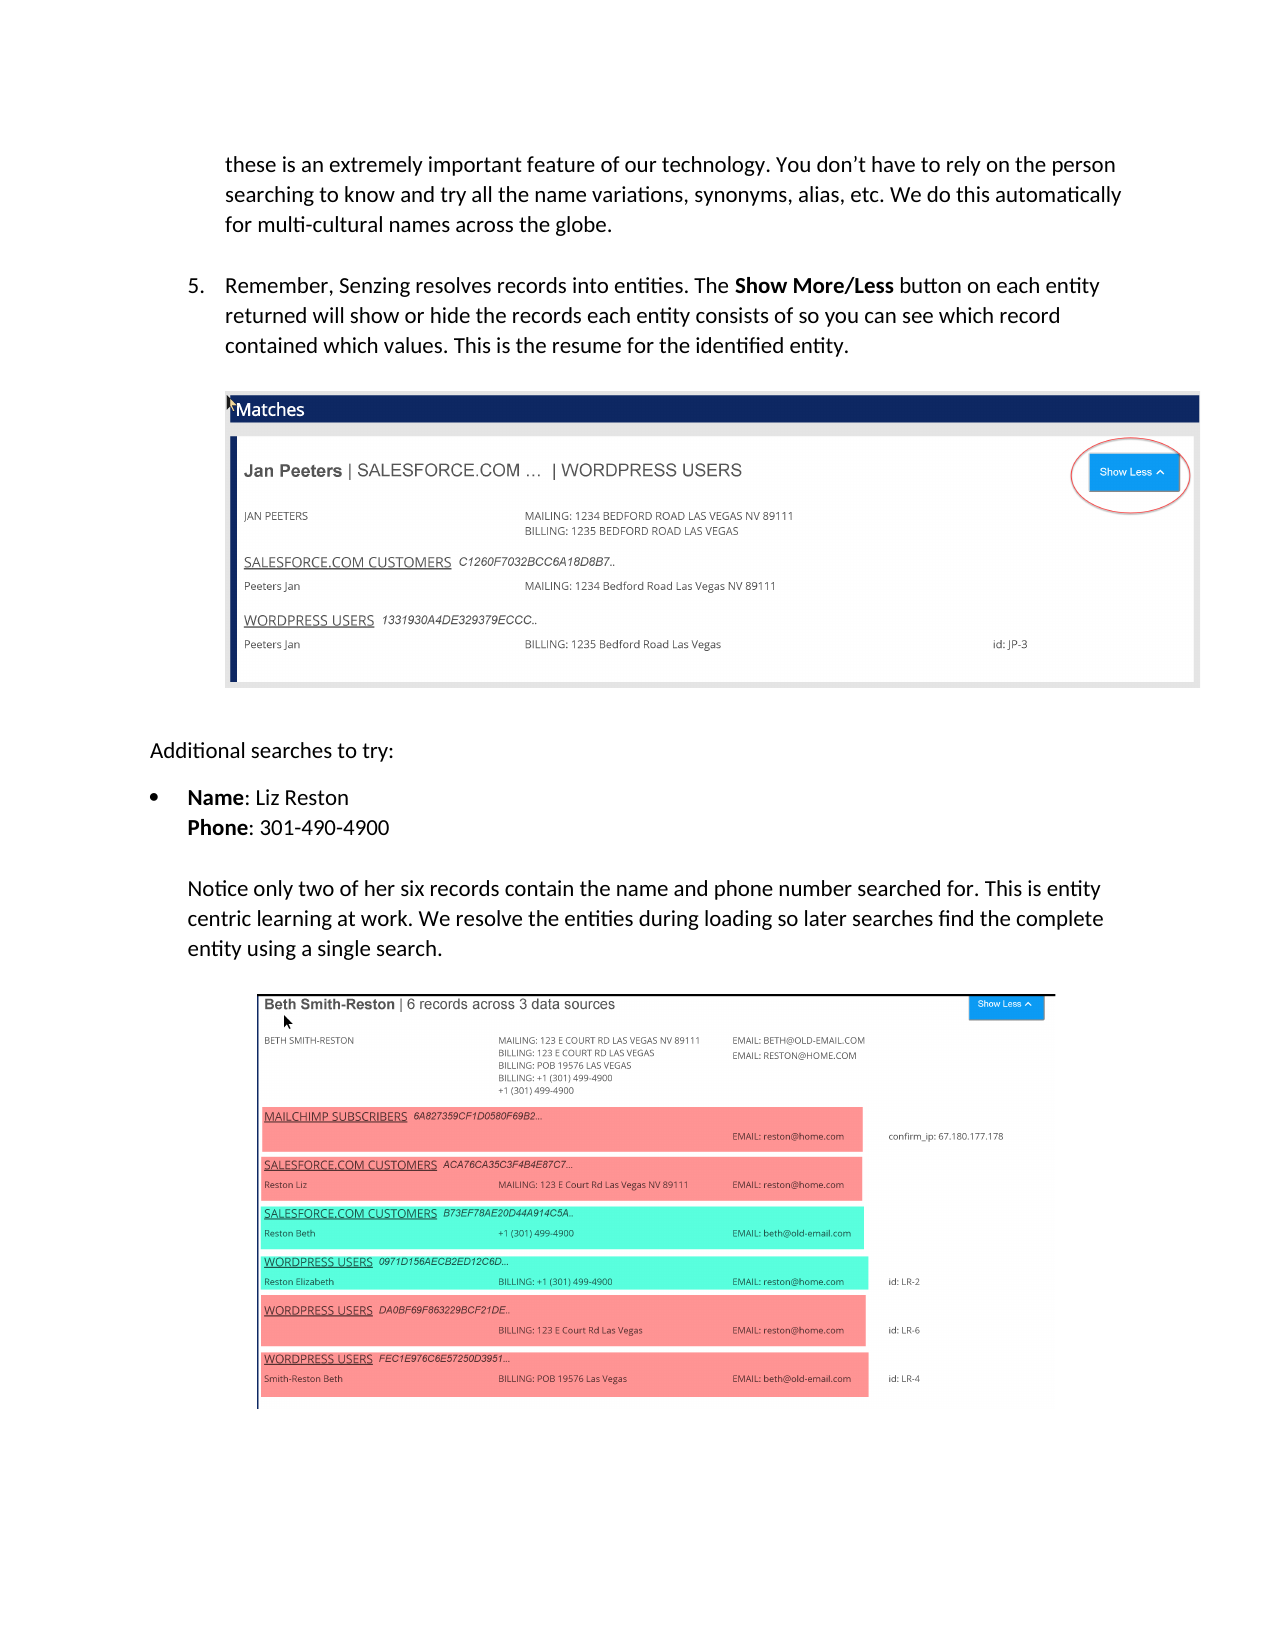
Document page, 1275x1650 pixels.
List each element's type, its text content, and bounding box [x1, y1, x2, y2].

picture [225, 391, 1200, 688]
list Remember, Senzing resolves records into entities. The Show More/Less button on each entity returned will show or hide the records each entity consists of so you can see which record contained which values. This is the resume for the identified entity. [187, 271, 1125, 389]
picture [257, 994, 1056, 1409]
text Additional searches to try: [150, 736, 1125, 764]
list Notice only two of her six records contain the name and phone number searched for. This is entity centric learning at work. We resolve the entities during loading so later searches find the complete entity using a single search. [187, 874, 1125, 992]
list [187, 150, 1125, 269]
list Name: Liz Reston Phone: 301-490-4900 [150, 783, 1125, 841]
